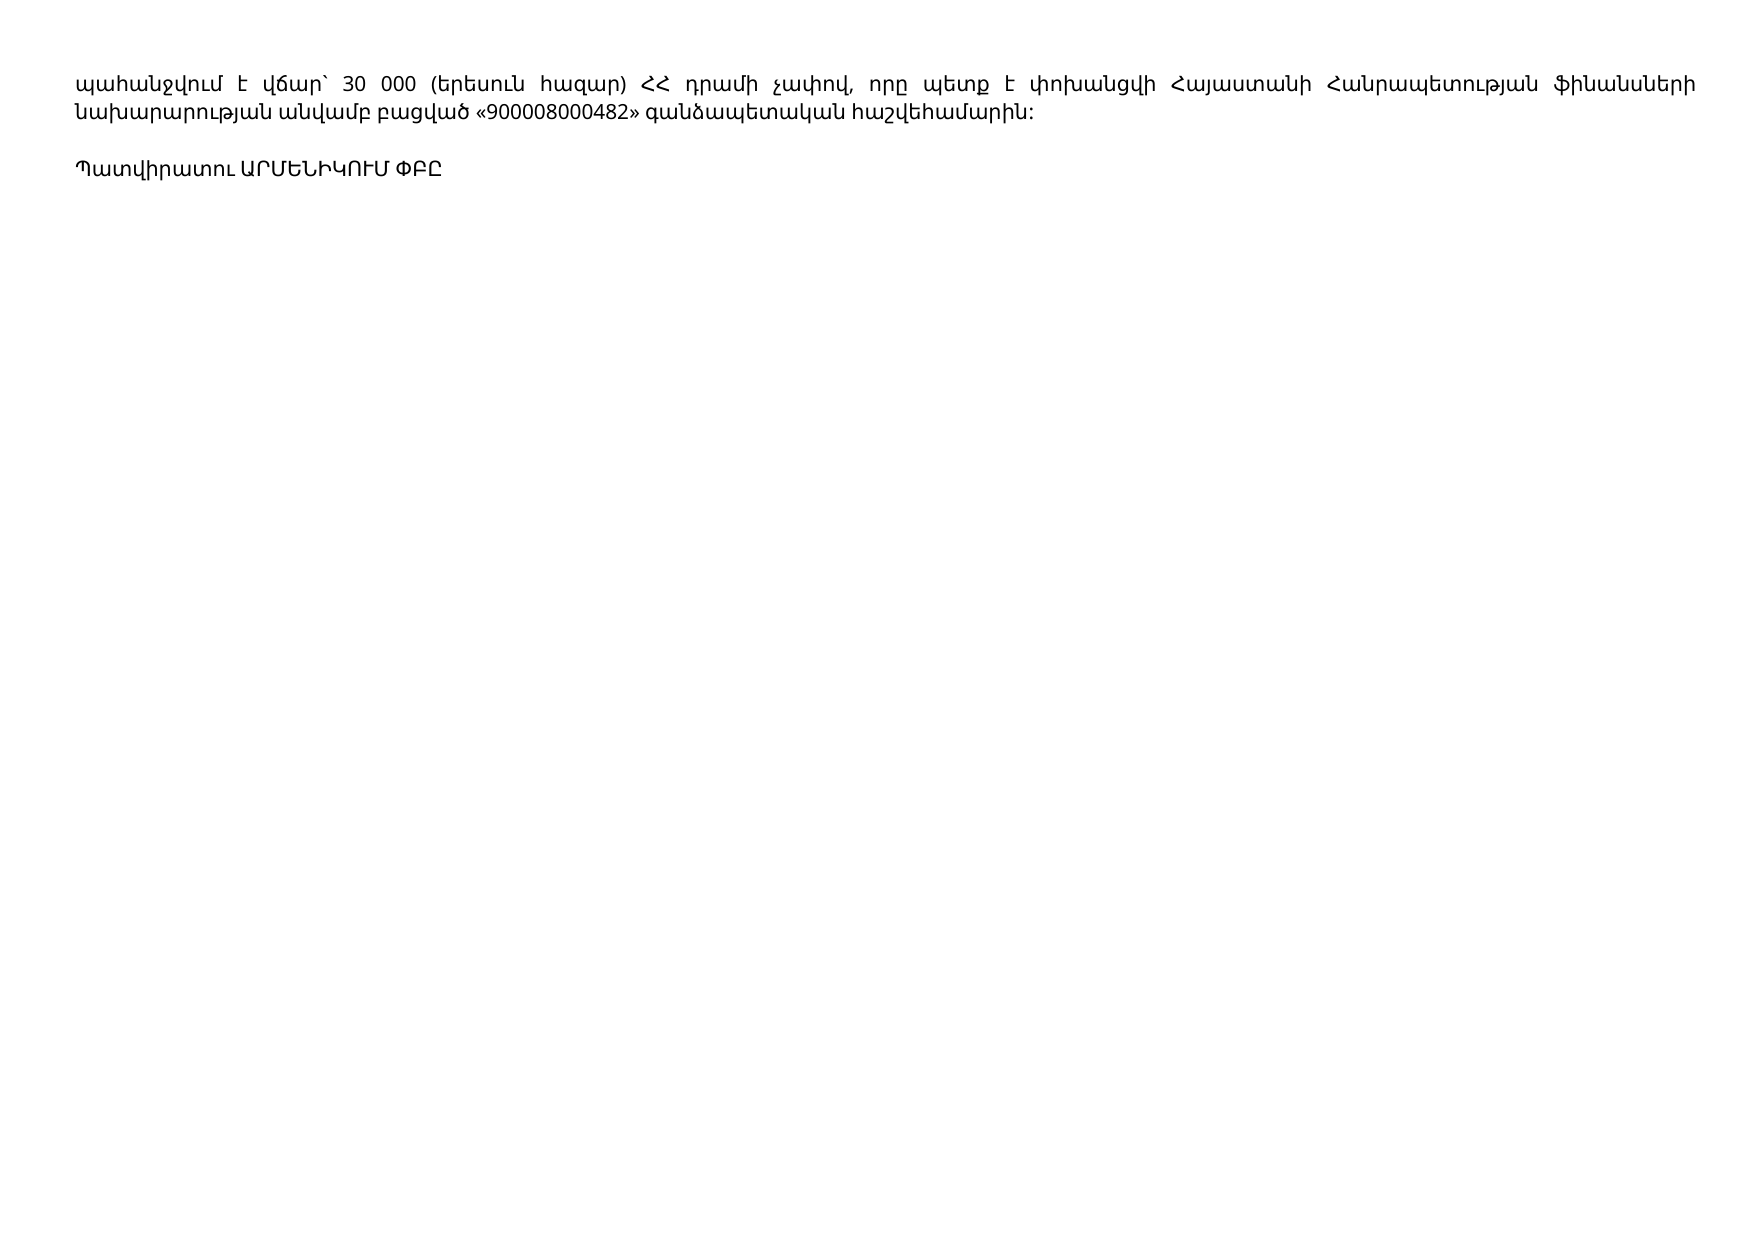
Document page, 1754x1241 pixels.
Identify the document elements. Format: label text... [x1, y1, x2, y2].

text Պատվիրատու ԱՐՄԵՆԻԿՈՒՄ ՓԲԸ [75, 154, 1698, 183]
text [75, 69, 1698, 126]
